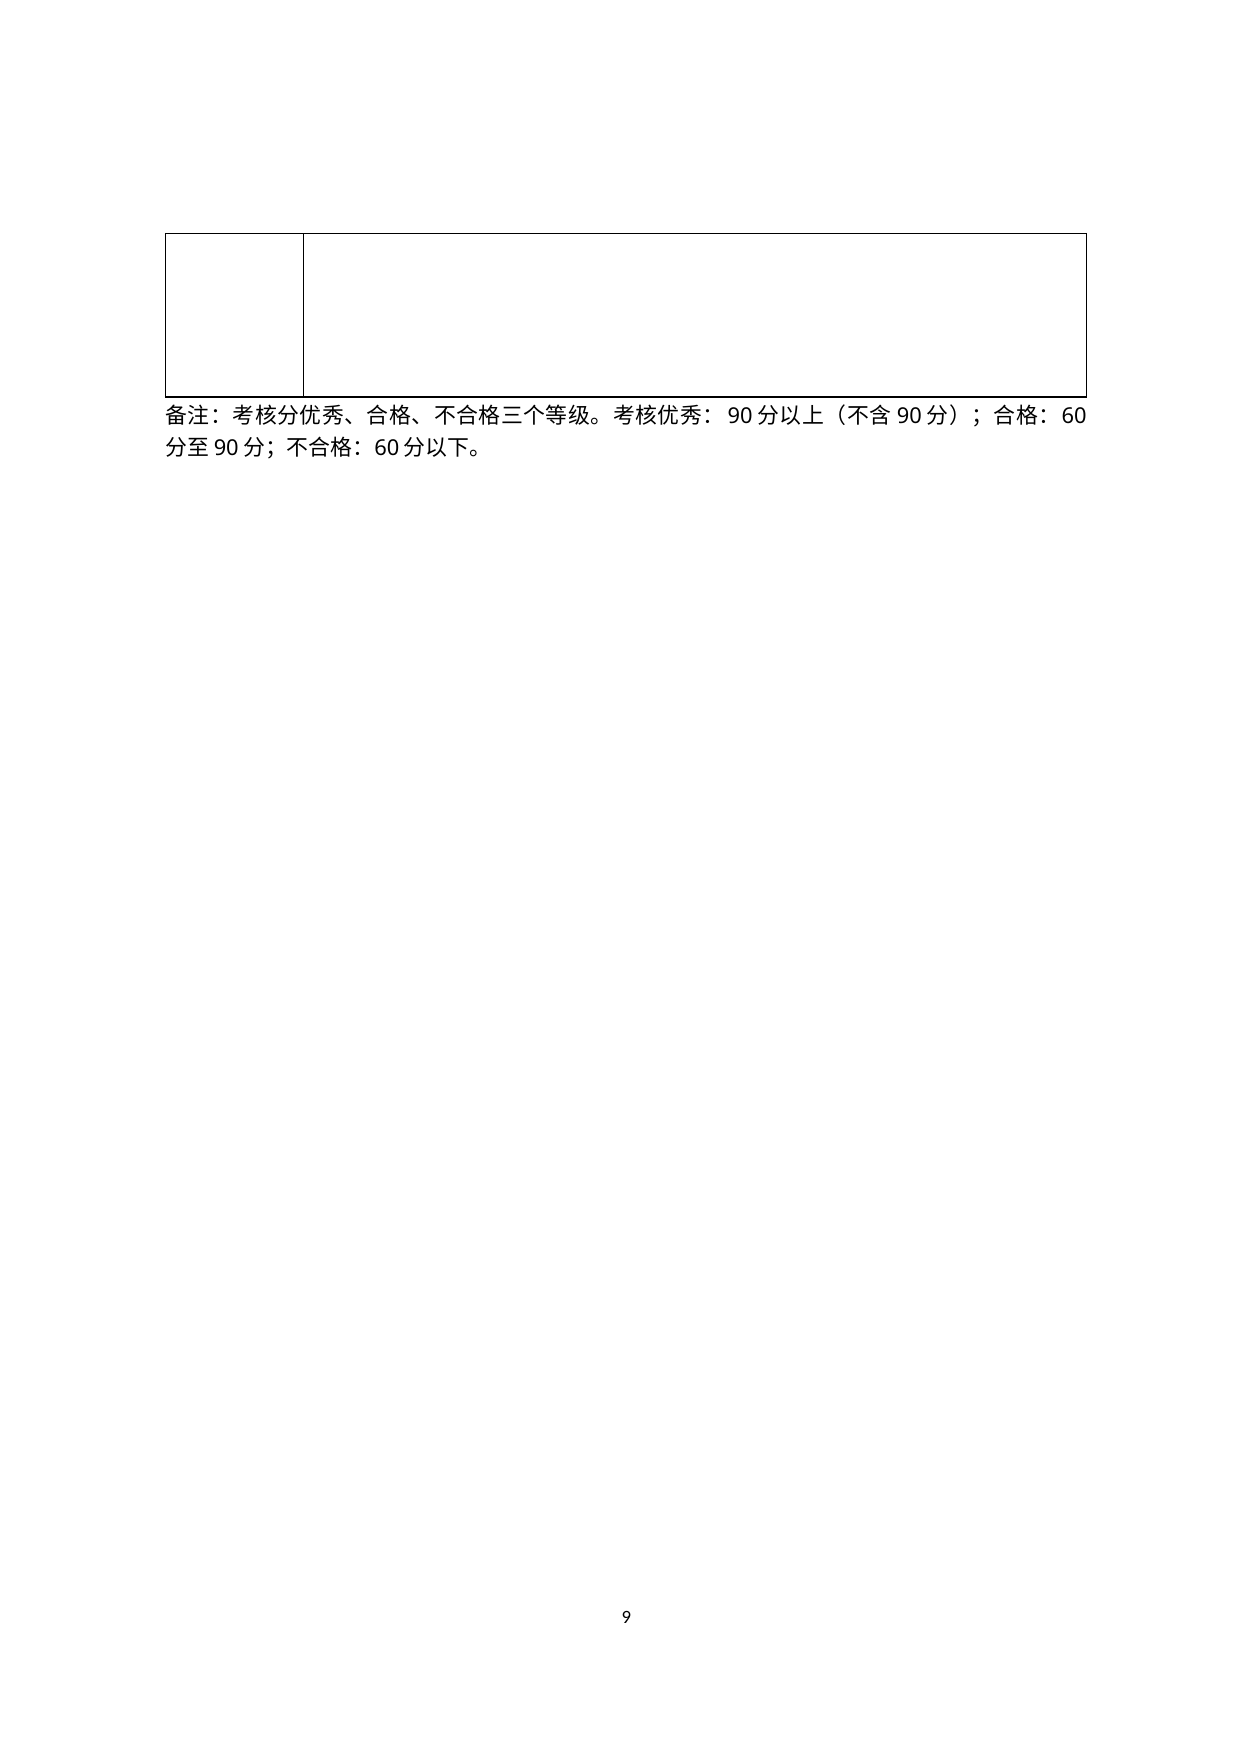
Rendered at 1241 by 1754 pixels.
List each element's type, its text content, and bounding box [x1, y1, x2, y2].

table_cell [304, 234, 1086, 396]
table_cell 总分 [166, 234, 303, 396]
text 备注：考核分优秀、合格、不合格三个等级。考核优秀：90分以上（不含90分）；合格：60分至90分；不合格：60分以下。 [165, 398, 1087, 462]
